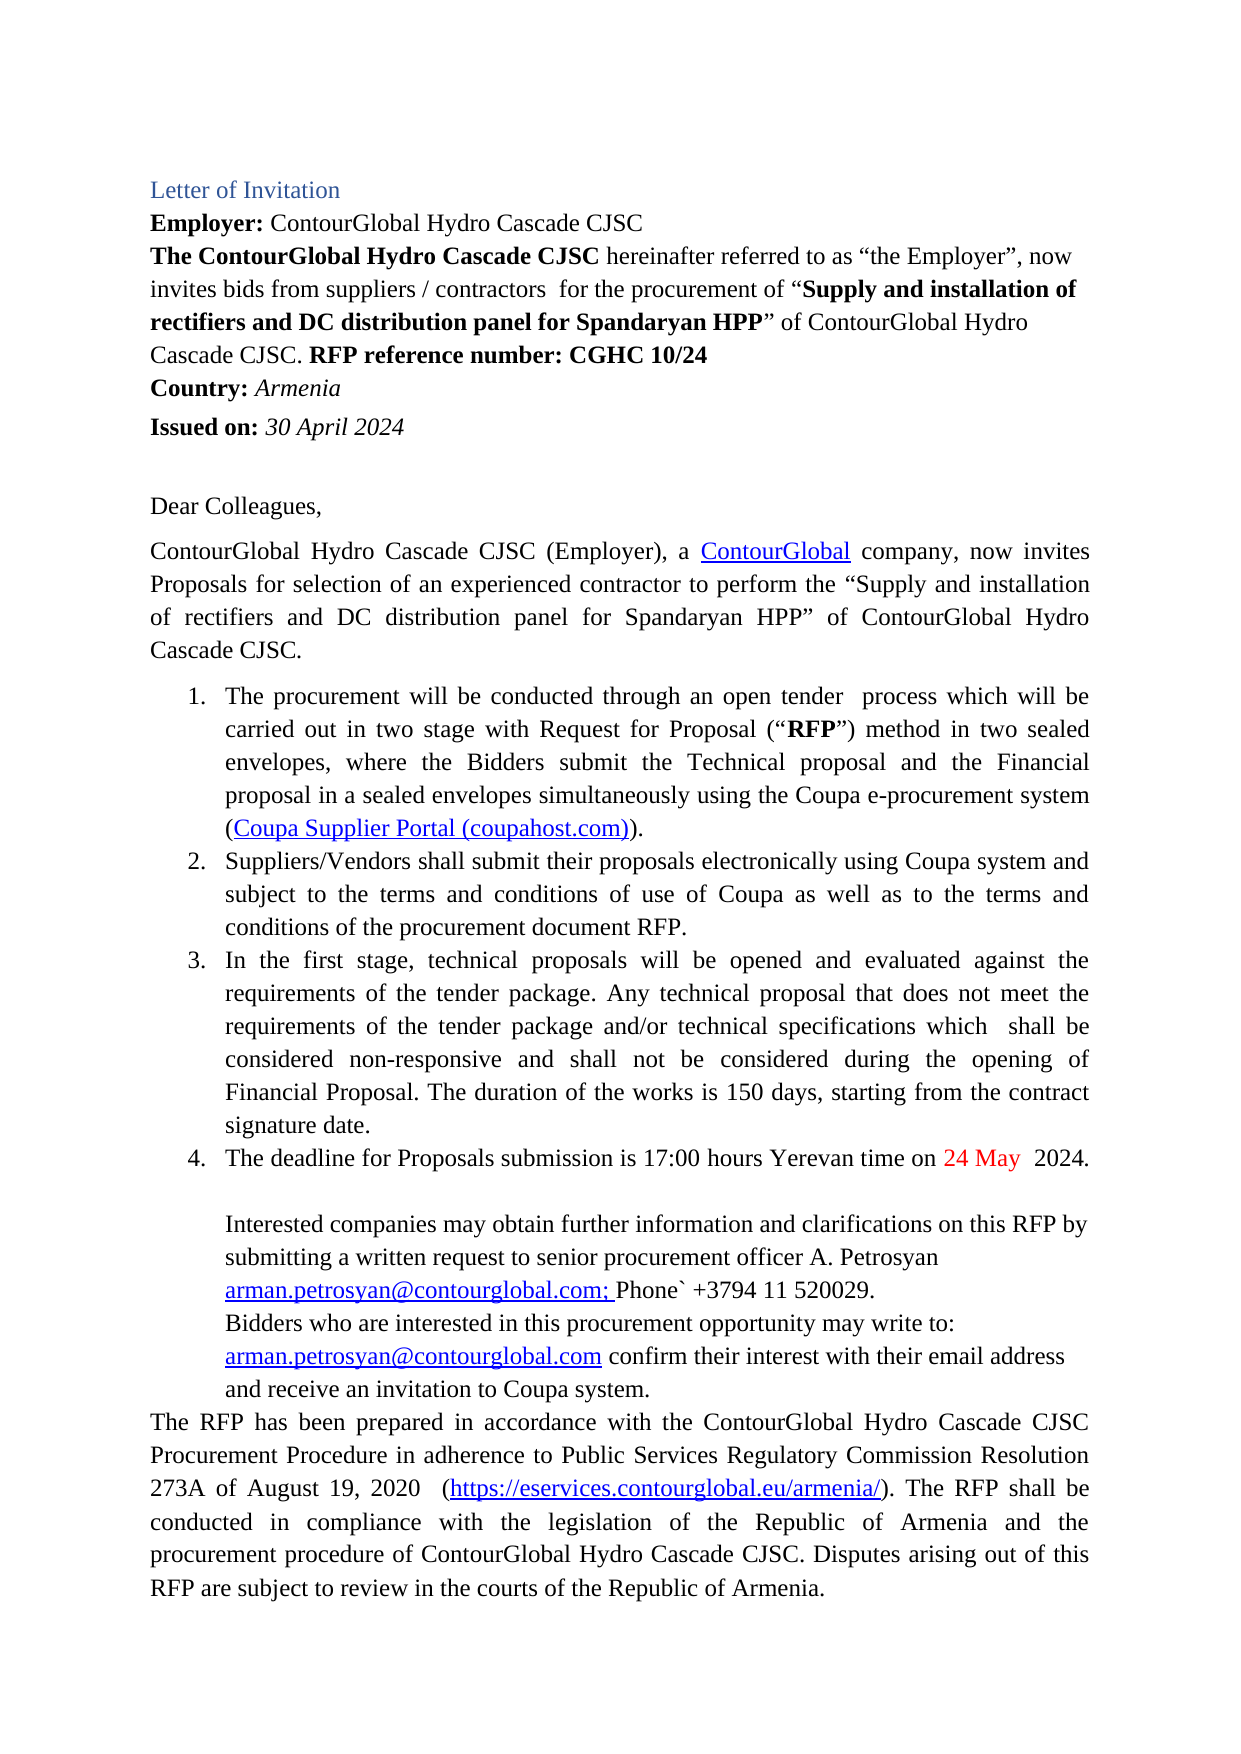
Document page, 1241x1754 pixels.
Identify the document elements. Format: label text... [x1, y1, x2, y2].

list The deadline for Proposals submission is 17:00 hours Yerevan time on 24 May 2024. [187, 1143, 1090, 1205]
text Interested companies may obtain further information and clarifications on this RFP by submitting a written request to senior procurement officer A. Petrosyan arman.petrosyan@contourglobal.com; Phone` +3794 11 520029. [225, 1209, 1090, 1304]
text The RFP has been prepared in accordance with the ContourGlobal Hydro Cascade CJSC Procurement Procedure in adherence to Public Services Regulatory Commission Resolution 273A of August 19, 2020 (https://eservices.contourglobal.eu/armenia/). The RFP shall be conducted in compliance with the legislation of the Republic of Armenia and the procurement procedure of ContourGlobal Hydro Cascade CJSC. Disputes arising out of this RFP are subject to review in the courts of the Republic of Armenia. [150, 1407, 1090, 1601]
list Dear Colleagues, [150, 491, 1090, 520]
text ContourGlobal Hydro Cascade CJSC (Employer), a ContourGlobal company, now invites Proposals for selection of an experienced contractor to perform the “Supply and installation of rectifiers and DC distribution panel for Spandaryan HPP” of ContourGlobal Hydro Cascade CJSC. [150, 536, 1090, 664]
list The procurement will be conducted through an open tender process which will be carried out in two stage with Request for Proposal (“RFP”) method in two sealed envelopes, where the Bidders submit the Technical proposal and the Financial proposal in a sealed envelopes simultaneously using the Coupa e-procurement system (Coupa Supplier Portal (coupahost.com)). [187, 681, 1090, 842]
text Employer: ContourGlobal Hydro Cascade CJSC [150, 208, 1090, 237]
list Suppliers/Vendors shall submit their proposals electronically using Coupa system and subject to the terms and conditions of use of Coupa as well as to the terms and conditions of the procurement document RFP. [187, 846, 1090, 941]
text Issued on: 30 April 2024 [150, 412, 1090, 441]
text Bidders who are interested in this procurement opportunity may write to: arman.petrosyan@contourglobal.com confirm their interest with their email address and receive an invitation to Coupa system. [225, 1308, 1090, 1403]
subtitle Letter of Invitation [150, 175, 1090, 204]
list In the first stage, technical proposals will be opened and evaluated against the requirements of the tender package. Any technical proposal that does not meet the requirements of the tender package and/or technical specifications which shall be considered non-responsive and shall not be considered during the opening of Financial Proposal. The duration of the works is 150 days, starting from the contract signature date. [187, 945, 1090, 1139]
text Country: Armenia [150, 373, 1090, 402]
text The ContourGlobal Hydro Cascade CJSC hereinafter referred to as “the Employer”, now invites bids from suppliers / contractors for the procurement of “Supply and installation of rectifiers and DC distribution panel for Spandaryan HPP” of ContourGlobal Hydro Cascade CJSC. RFP reference number: CGHC 10/24 [150, 241, 1090, 369]
